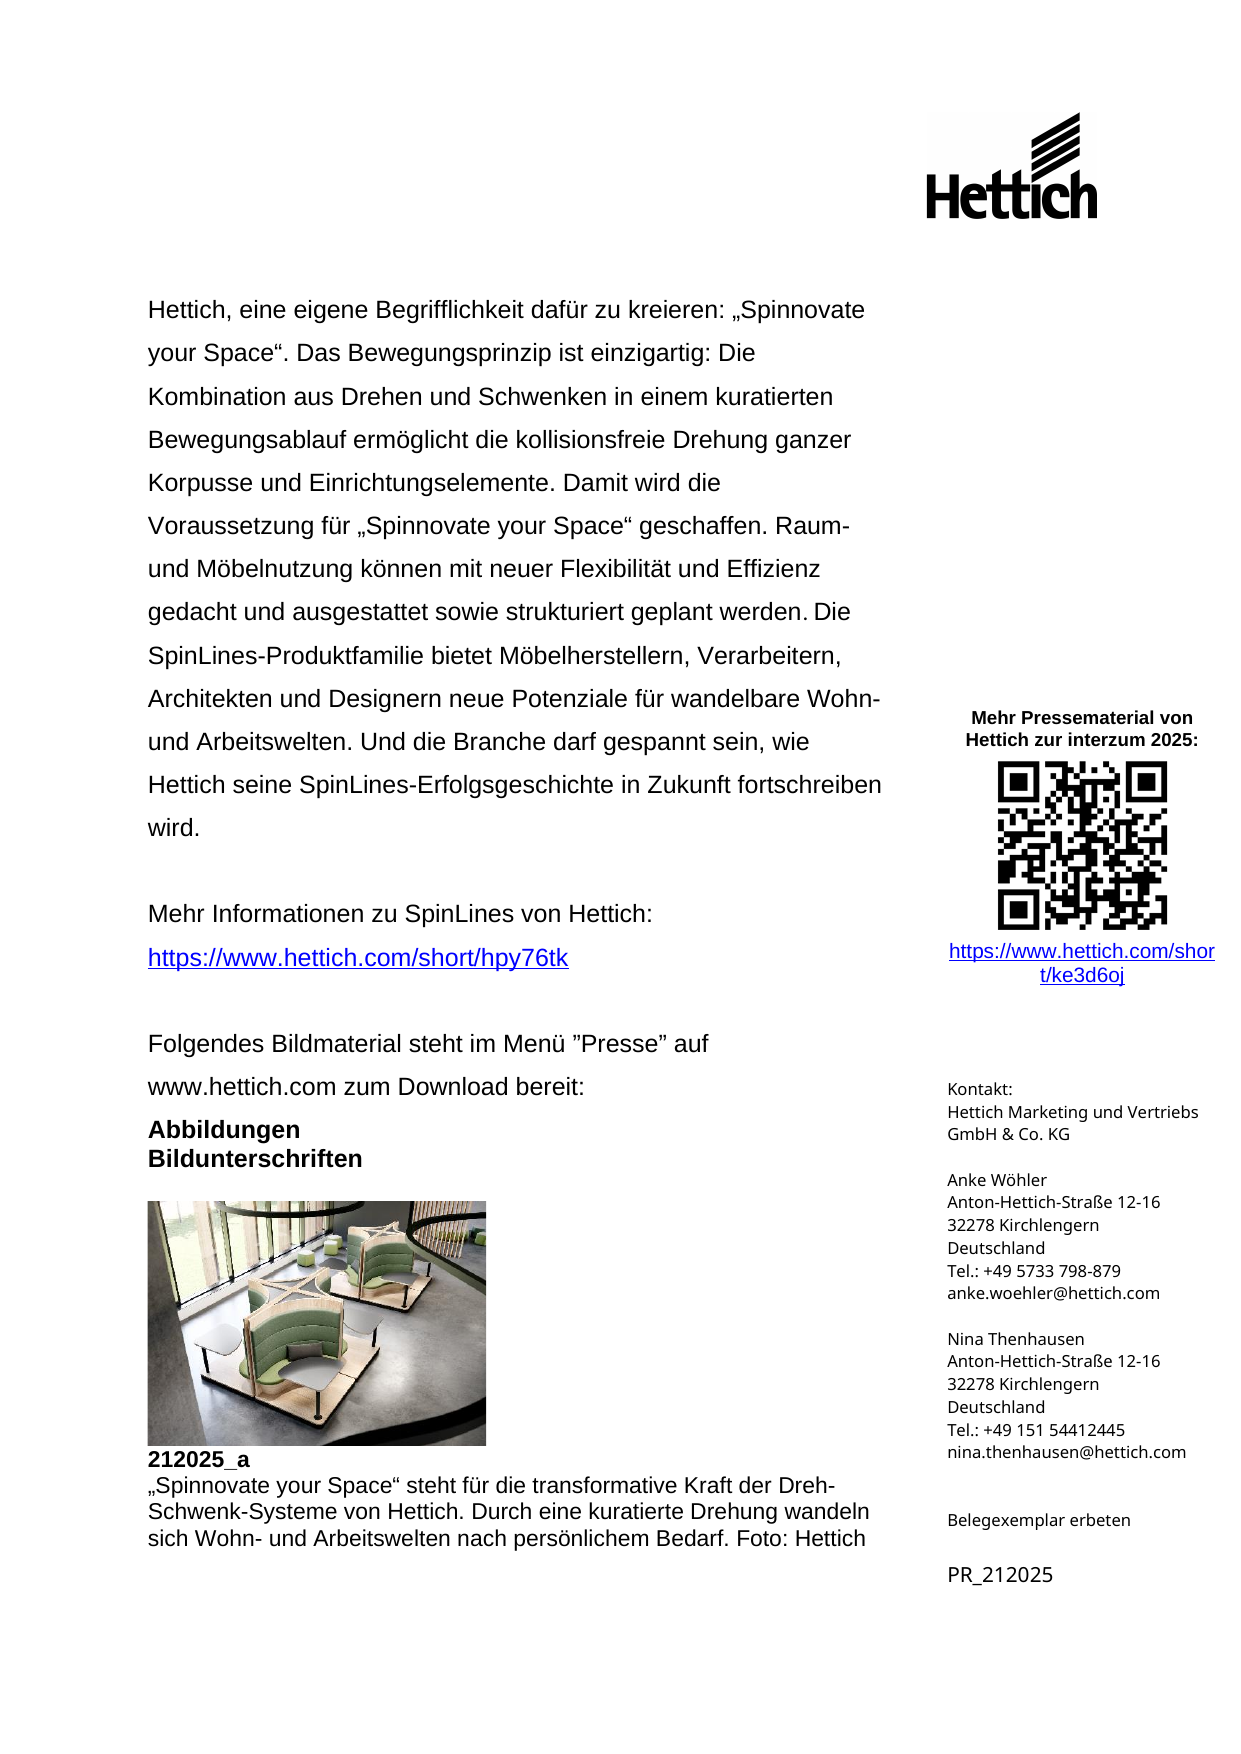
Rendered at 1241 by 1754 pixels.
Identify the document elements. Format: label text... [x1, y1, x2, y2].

text Folgendes Bildmaterial steht im Menü ”Presse” auf www.hettich.com zum Download bereit: [148, 1029, 886, 1101]
text Bildunterschriften [148, 1144, 886, 1173]
text „Spinnovate your Space“ steht für die transformative Kraft der Dreh-Schwenk-Systeme von Hettich. Durch eine kuratierte Drehung wandeln sich Wohn- und Arbeitswelten nach persönlichem Bedarf. Foto: Hettich [148, 1472, 886, 1551]
picture [147, 1201, 487, 1446]
picture [926, 112, 1097, 219]
text 212025_a [148, 1446, 886, 1472]
text Mehr Informationen zu SpinLines von Hettich: https://www.hettich.com/short/hpy76tk [148, 899, 886, 971]
text Abbildungen [148, 1115, 886, 1144]
